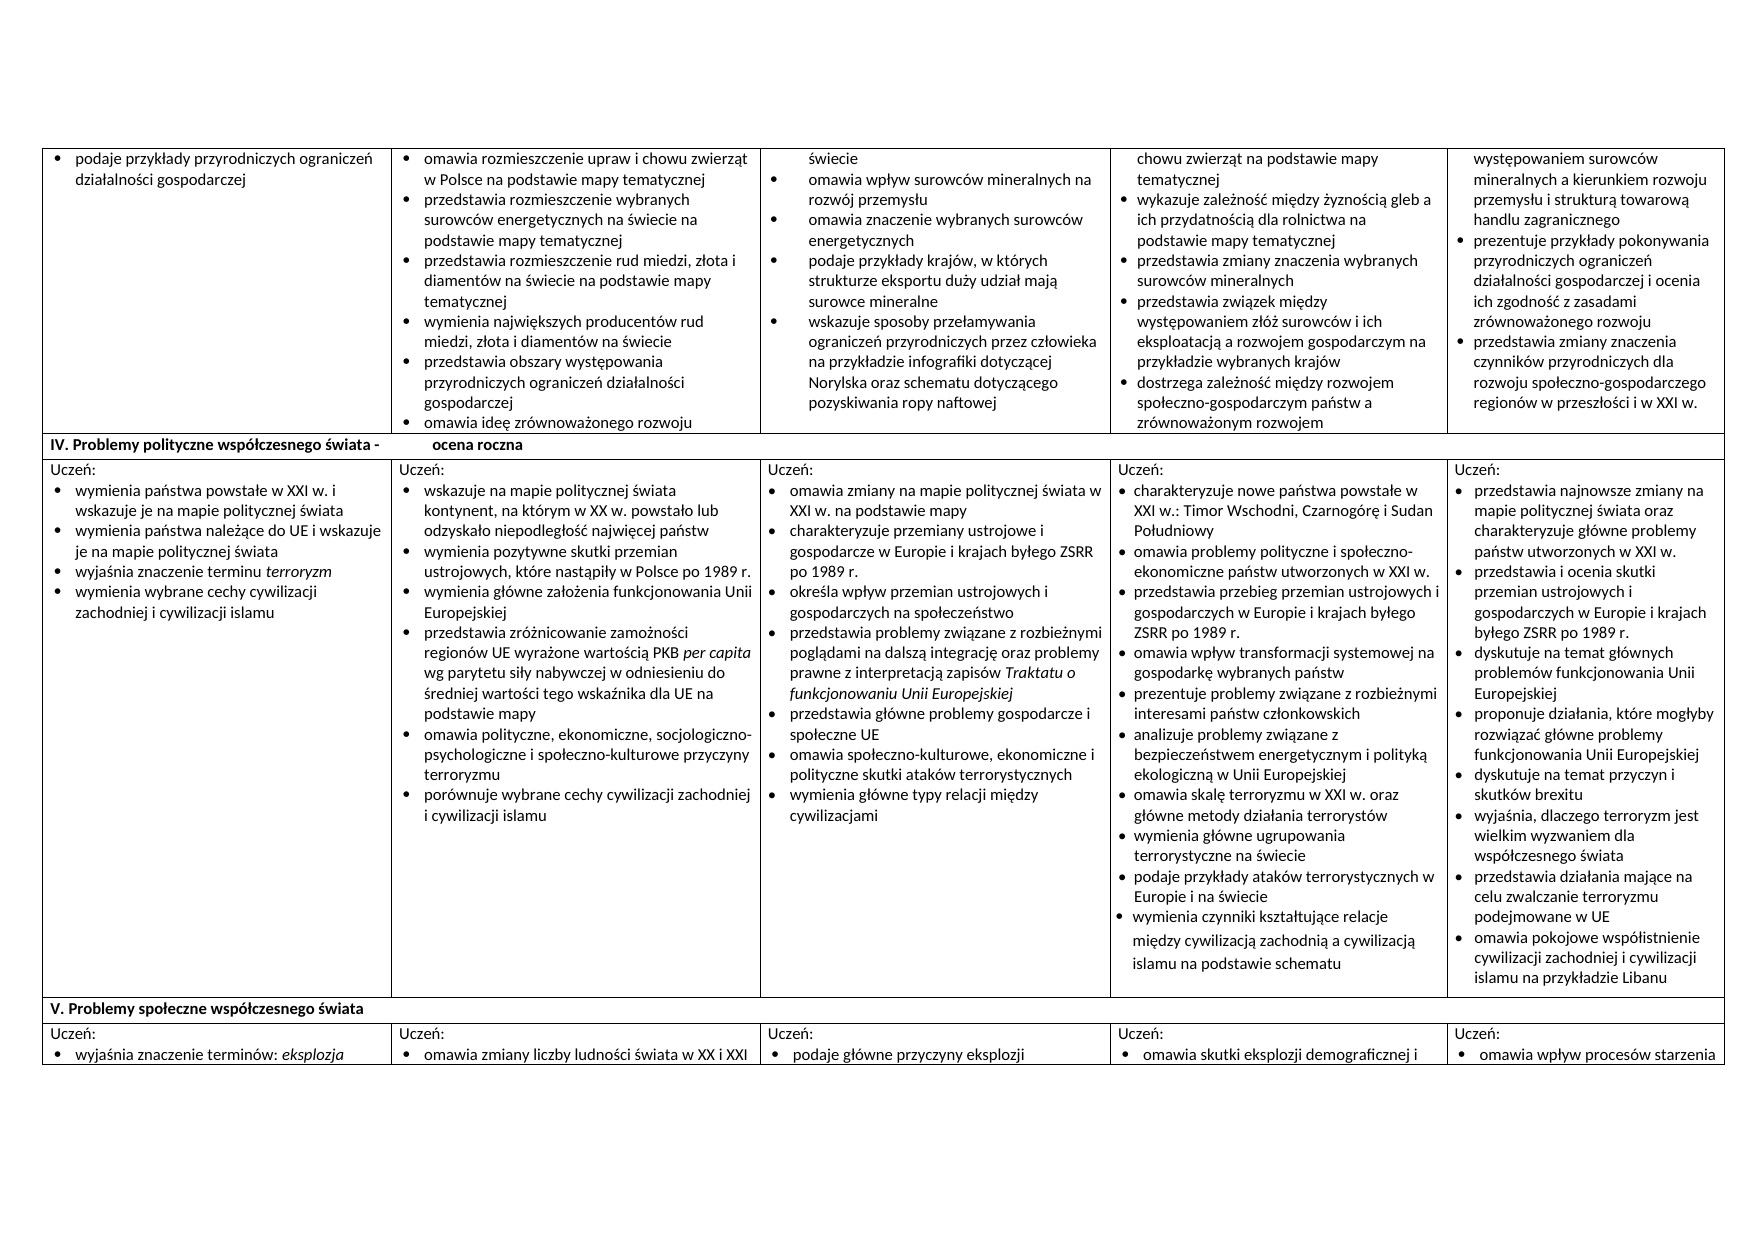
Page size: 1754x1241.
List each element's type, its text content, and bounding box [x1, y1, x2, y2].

table_cell Uczeń: wskazuje na mapie politycznej świata kontynent, na którym w XX w. powstało lub odzyskało niepodległość najwięcej państw wymienia pozytywne skutki przemian ustrojowych, które nastąpiły w Polsce po 1989 r. wymienia główne założenia funkcjonowania Unii Europejskiej przedstawia zróżnicowanie zamożności regionów UE wyrażone wartością PKB per capita wg parytetu siły nabywczej w odniesieniu do średniej wartości tego wskaźnika dla UE na podstawie mapy omawia polityczne, ekonomiczne, socjologiczno-psychologiczne i społeczno-kulturowe przyczyny terroryzmu porównuje wybrane cechy cywilizacji zachodniej i cywilizacji islamu [392, 460, 760, 997]
table_cell Uczeń: omawia zmiany na mapie politycznej świata w XXI w. na podstawie mapy charakteryzuje przemiany ustrojowe i gospodarcze w Europie i krajach byłego ZSRR po 1989 r. określa wpływ przemian ustrojowych i gospodarczych na społeczeństwo przedstawia problemy związane z rozbieżnymi poglądami na dalszą integrację oraz problemy prawne z interpretacją zapisów Traktatu o funkcjonowaniu Unii Europejskiej przedstawia główne problemy gospodarcze i społeczne UE omawia społeczno-kulturowe, ekonomiczne i polityczne skutki ataków terrorystycznych wymienia główne typy relacji między cywilizacjami [761, 460, 1110, 997]
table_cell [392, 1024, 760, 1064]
table_cell Uczeń: charakteryzuje nowe państwa powstałe w XXI w.: Timor Wschodni, Czarnogórę i Sudan Południowy omawia problemy polityczne i społeczno-ekonomiczne państw utworzonych w XXI w. przedstawia przebieg przemian ustrojowych i gospodarczych w Europie i krajach byłego ZSRR po 1989 r. omawia wpływ transformacji systemowej na gospodarkę wybranych państw prezentuje problemy związane z rozbieżnymi interesami państw członkowskich analizuje problemy związane z bezpieczeństwem energetycznym i polityką ekologiczną w Unii Europejskiej omawia skalę terroryzmu w XXI w. oraz główne metody działania terrorystów wymienia główne ugrupowania terrorystyczne na świecie podaje przykłady ataków terrorystycznych w Europie i na świecie wymienia czynniki kształtujące relacje między cywilizacją zachodnią a cywilizacją islamu na podstawie schematu [1111, 460, 1447, 997]
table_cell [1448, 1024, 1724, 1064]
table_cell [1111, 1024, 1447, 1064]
table_cell Uczeń: przedstawia najnowsze zmiany na mapie politycznej świata oraz charakteryzuje główne problemy państw utworzonych w XXI w. przedstawia i ocenia skutki przemian ustrojowych i gospodarczych w Europie i krajach byłego ZSRR po 1989 r. dyskutuje na temat głównych problemów funkcjonowania Unii Europejskiej proponuje działania, które mogłyby rozwiązać główne problemy funkcjonowania Unii Europejskiej dyskutuje na temat przyczyn i skutków brexitu wyjaśnia, dlaczego terroryzm jest wielkim wyzwaniem dla współczesnego świata przedstawia działania mające na celu zwalczanie terroryzmu podejmowane w UE omawia pokojowe współistnienie cywilizacji zachodniej i cywilizacji islamu na przykładzie Libanu [1448, 460, 1724, 997]
table_cell Uczeń: wymienia państwa powstałe w XXI w. i wskazuje je na mapie politycznej świata wymienia państwa należące do UE i wskazuje je na mapie politycznej świata wyjaśnia znaczenie terminu terroryzm wymienia wybrane cechy cywilizacji zachodniej i cywilizacji islamu [43, 460, 391, 997]
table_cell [1448, 149, 1724, 433]
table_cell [392, 149, 760, 433]
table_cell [761, 149, 1110, 433]
table_cell V. Problemy społeczne współczesnego świata [43, 998, 1724, 1022]
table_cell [43, 1024, 391, 1064]
table_cell IV. Problemy polityczne współczesnego świata - ocena roczna [43, 434, 1724, 459]
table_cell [1111, 149, 1447, 433]
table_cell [43, 149, 391, 433]
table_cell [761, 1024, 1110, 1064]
